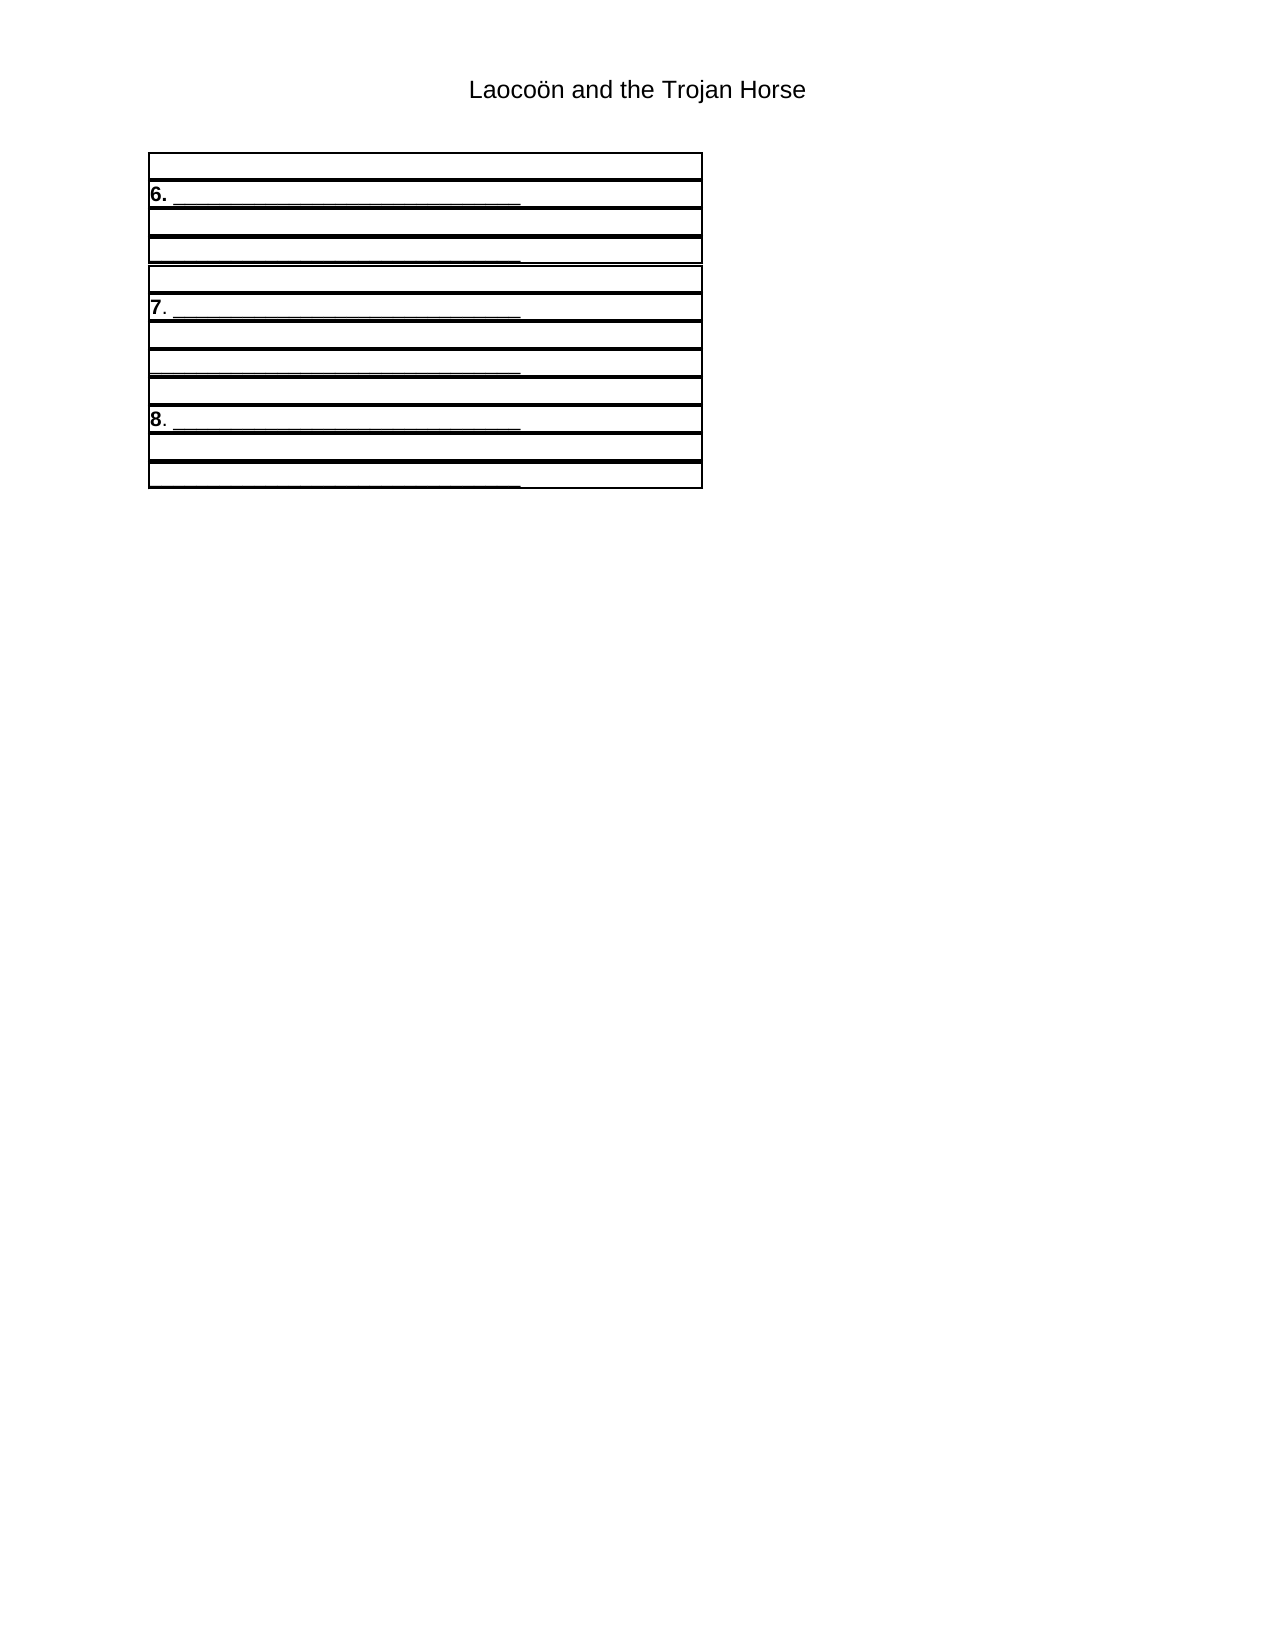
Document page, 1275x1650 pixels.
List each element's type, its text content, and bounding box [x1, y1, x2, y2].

text 6. ______________________________ [150, 182, 701, 206]
text ________________________________ [150, 464, 701, 487]
text 8. ______________________________ [150, 407, 701, 431]
text 7. ______________________________ [150, 295, 701, 319]
text ________________________________ [150, 239, 701, 262]
text ________________________________ [150, 351, 701, 375]
